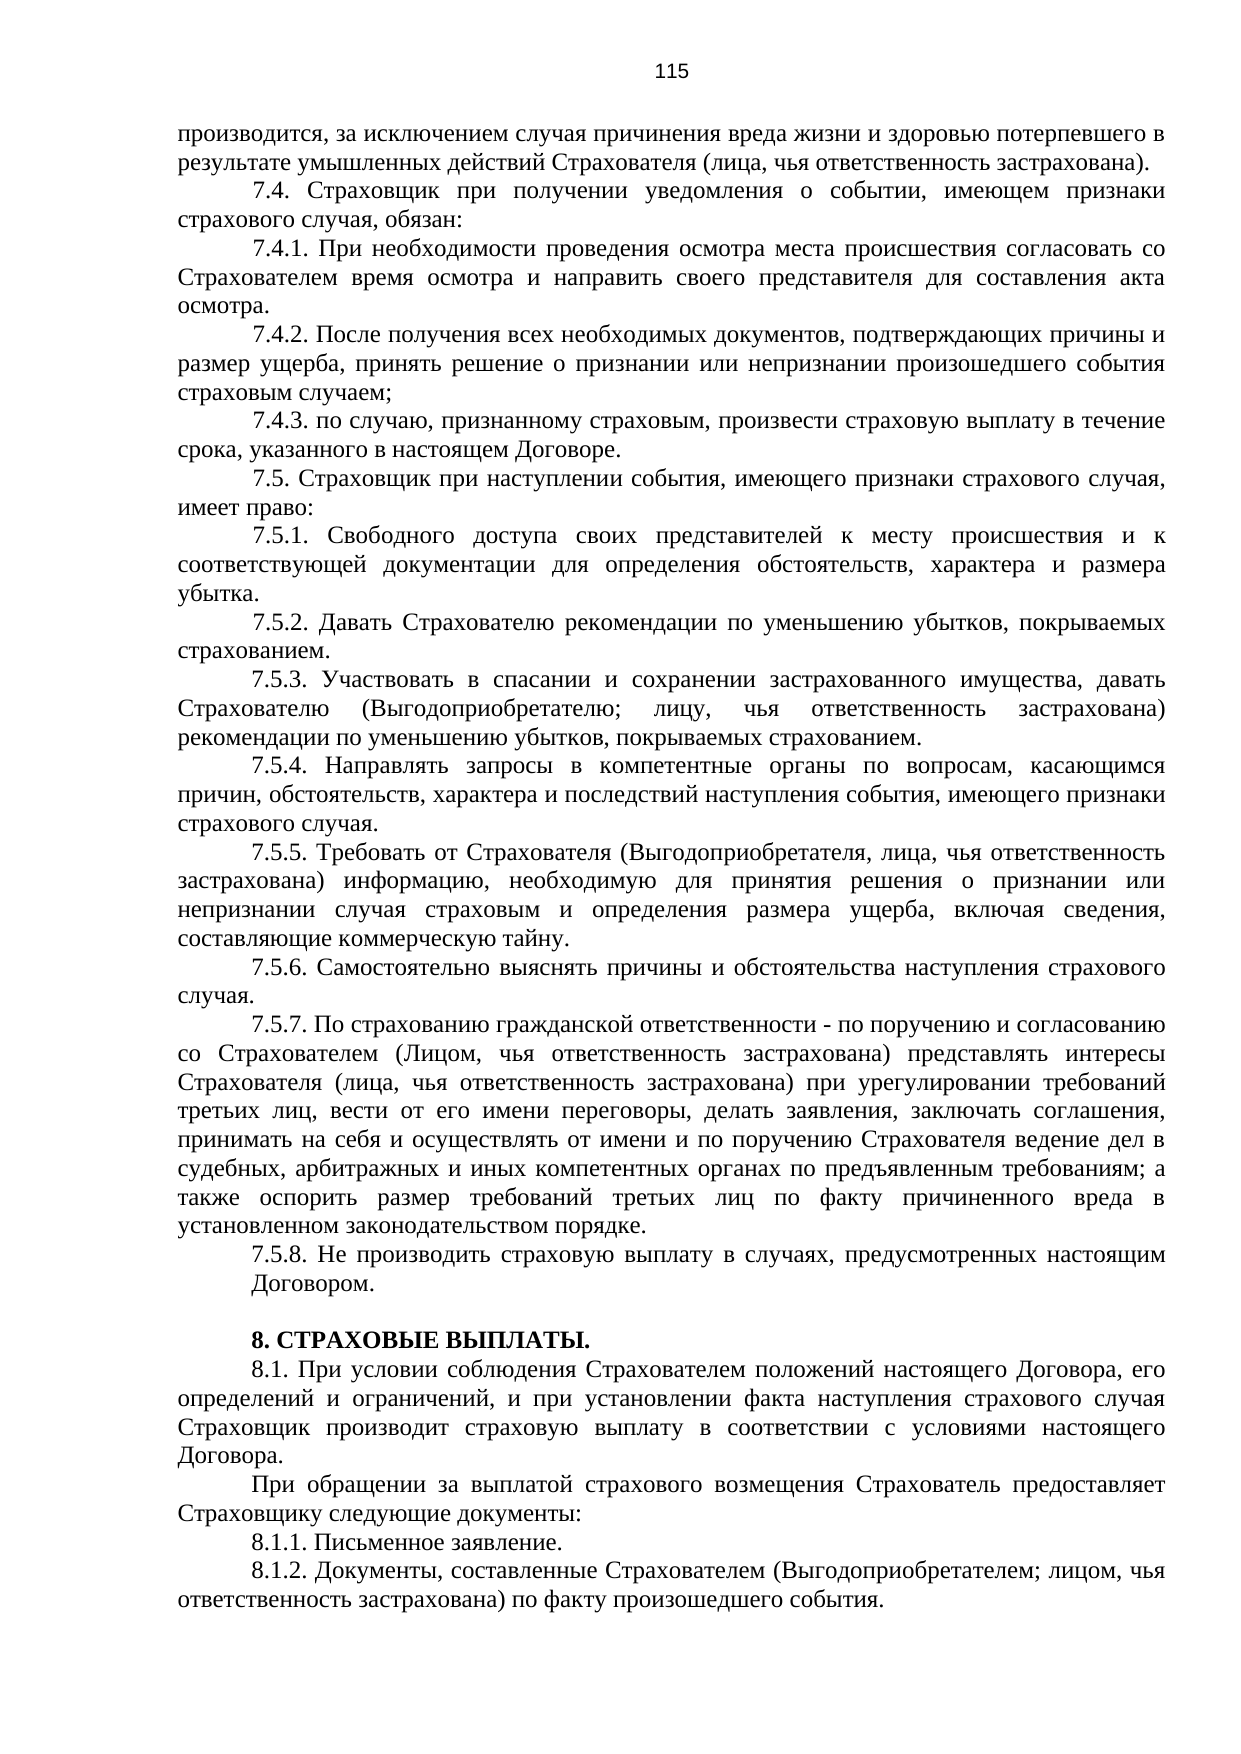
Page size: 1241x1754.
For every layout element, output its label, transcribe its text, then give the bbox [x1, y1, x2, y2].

text 7.4. Страховщик при получении уведомления о событии, имеющем признаки страхового случая, обязан: [177, 176, 1166, 233]
text 7.5.5. Требовать от Страхователя (Выгодоприобретателя, лица, чья ответственность застрахована) информацию, необходимую для принятия решения о признании или непризнании случая страховым и определения размера ущерба, включая сведения, составляющие коммерческую тайну. [177, 837, 1166, 952]
text 7.5.3. Участвовать в спасании и сохранении застрахованного имущества, давать Страхователю (Выгодоприобретателю; лицу, чья ответственность застрахована) рекомендации по уменьшению убытков, покрываемых страхованием. [177, 664, 1166, 751]
text При обращении за выплатой страхового возмещения Страхователь предоставляет Страховщику следующие документы: [177, 1469, 1166, 1527]
text 7.5.6. Самостоятельно выяснять причины и обстоятельства наступления страхового случая. [177, 952, 1166, 1009]
text 7.4.2. После получения всех необходимых документов, подтверждающих причины и размер ущерба, принять решение о признании или непризнании произошедшего события страховым случаем; [177, 319, 1166, 406]
text 7.5.8. Не производить страховую выплату в случаях, предусмотренных настоящим Договором. [251, 1239, 1166, 1297]
text 8.1.2. Документы, составленные Страхователем (Выгодоприобретателем; лицом, чья ответственность застрахована) по факту произошедшего события. [177, 1556, 1166, 1613]
text 7.5.7. По страхованию гражданской ответственности - по поручению и согласованию со Страхователем (Лицом, чья ответственность застрахована) представлять интересы Страхователя (лица, чья ответственность застрахована) при урегулировании требований третьих лиц, вести от его имени переговоры, делать заявления, заключать соглашения, принимать на себя и осуществлять от имени и по поручению Страхователя ведение дел в судебных, арбитражных и иных компетентных органах по предъявленным требованиям; а также оспорить размер требований третьих лиц по факту причиненного вреда в установленном законодательством порядке. [177, 1009, 1166, 1239]
text 7.5.4. Направлять запросы в компетентные органы по вопросам, касающимся причин, обстоятельств, характера и последствий наступления события, имеющего признаки страхового случая. [177, 751, 1166, 837]
text 8.1.1. Письменное заявление. [177, 1527, 1166, 1556]
text 7.4.3. по случаю, признанному страховым, произвести страховую выплату в течение срока, указанного в настоящем Договоре. [177, 406, 1166, 463]
text 7.5. Страховщик при наступлении события, имеющего признаки страхового случая, имеет право: [177, 463, 1166, 521]
text 7.5.1. Свободного доступа своих представителей к месту происшествия и к соответствующей документации для определения обстоятельств, характера и размера убытка. [177, 521, 1166, 607]
text 8.1. При условии соблюдения Страхователем положений настоящего Договора, его определений и ограничений, и при установлении факта наступления страхового случая Страховщик производит страховую выплату в соответствии с условиями настоящего Договора. [177, 1354, 1166, 1469]
text 7.4.1. При необходимости проведения осмотра места происшествия согласовать со Страхователем время осмотра и направить своего представителя для составления акта осмотра. [177, 233, 1166, 319]
text 7.5.2. Давать Страхователю рекомендации по уменьшению убытков, покрываемых страхованием. [177, 607, 1166, 664]
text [177, 118, 1166, 176]
text 8. СТРАХОВЫЕ ВЫПЛАТЫ. [177, 1326, 1166, 1354]
